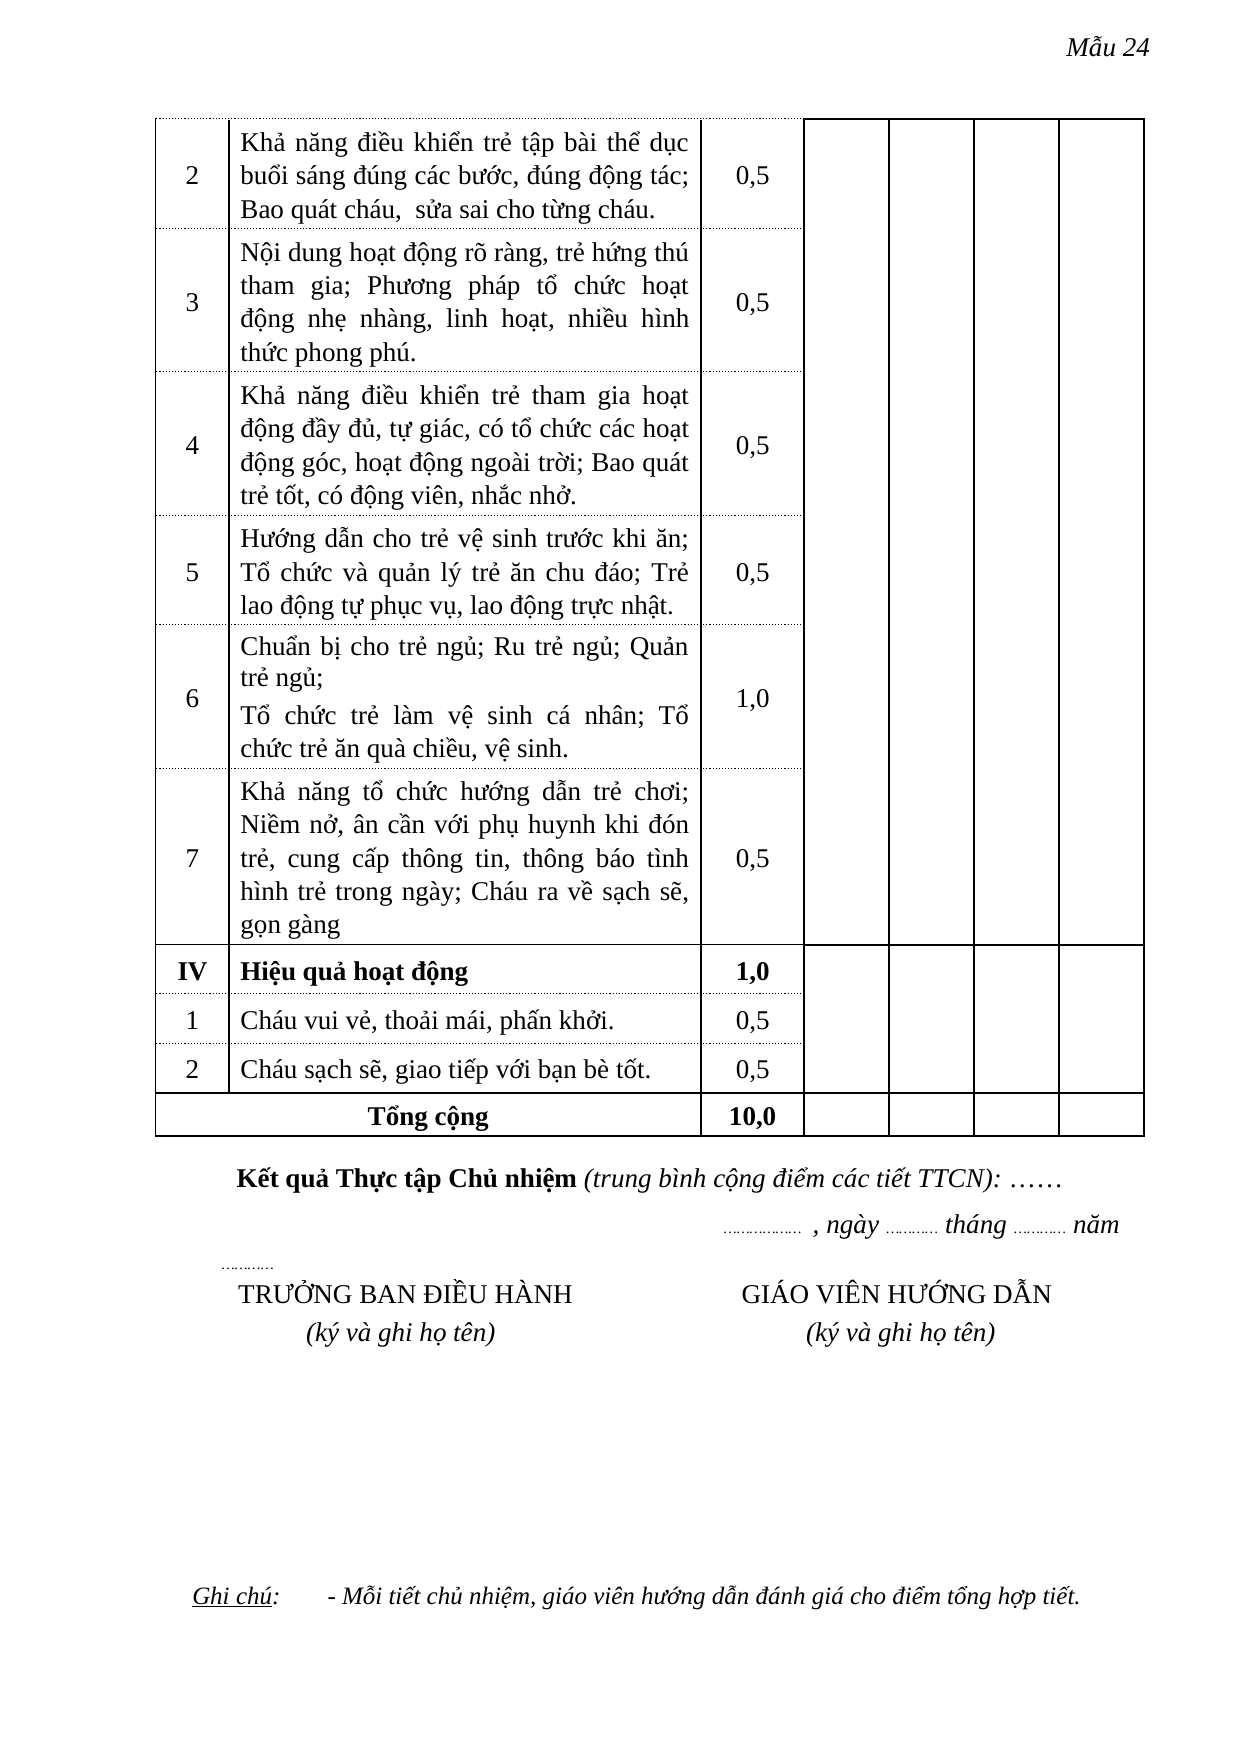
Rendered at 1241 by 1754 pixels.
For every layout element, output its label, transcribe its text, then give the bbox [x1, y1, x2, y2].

table_cell IV [156, 945, 228, 993]
text TRƯỞNG BAN ĐIỀU HÀNH GIÁO VIÊN HƯỚNG DẪN [177, 1276, 1122, 1310]
table_cell Hiệu quả hoạt động [230, 945, 700, 993]
table_cell 0,5 [702, 515, 803, 624]
table_cell [1060, 946, 1143, 1092]
table_cell 7 [156, 768, 228, 944]
table_cell 4 [156, 371, 228, 514]
table_cell 3 [156, 228, 228, 371]
table_cell 1,0 [702, 945, 803, 993]
table_cell 0,5 [702, 1043, 803, 1092]
table_cell Cháu vui vẻ, thoải mái, phấn khởi. [230, 993, 700, 1043]
table_cell Tổng cộng [156, 1094, 700, 1135]
table_cell Nội dung hoạt động rõ ràng, trẻ hứng thú tham gia; Phương pháp tổ chức hoạt động nhẹ nhàng, linh hoạt, nhiều hình thức phong phú. [230, 228, 700, 371]
table_cell Chuẩn bị cho trẻ ngủ; Ru trẻ ngủ; Quản trẻ ngủ; Tổ chức trẻ làm vệ sinh cá nhân; Tổ chức trẻ ăn quà chiều, vệ sinh. [230, 624, 700, 767]
table_cell Cháu sạch sẽ, giao tiếp với bạn bè tốt. [230, 1043, 700, 1092]
table_cell 1,0 [702, 624, 803, 767]
table_cell Khả năng điều khiển trẻ tham gia hoạt động đầy đủ, tự giác, có tổ chức các hoạt động góc, hoạt động ngoài trời; Bao quát trẻ tốt, có động viên, nhắc nhở. [230, 371, 700, 514]
table_cell [890, 1094, 973, 1135]
table_cell 0,5 [702, 228, 803, 371]
table_cell 0,5 [702, 993, 803, 1043]
text ………………, ngày ………… tháng ………… năm ………… [192, 1206, 1122, 1272]
table_cell 6 [156, 624, 228, 767]
table_cell 5 [156, 515, 228, 624]
table_cell [1060, 1094, 1143, 1135]
text Ghi chú: - Mỗi tiết chủ nhiệm, giáo viên hướng dẫn đánh giá cho điểm tổng hợp tiết. [192, 1576, 1122, 1610]
table_cell 0,5 [702, 768, 803, 944]
table_cell Hướng dẫn cho trẻ vệ sinh trước khi ăn; Tổ chức và quản lý trẻ ăn chu đáo; Trẻ lao động tự phục vụ, lao động trực nhật. [230, 515, 700, 624]
table_cell 0,5 [702, 371, 803, 514]
table_cell [975, 946, 1058, 1092]
table_cell [805, 1094, 888, 1135]
text Kết quả Thực tập Chủ nhiệm (trung bình cộng điểm các tiết TTCN): …… [177, 1162, 1122, 1193]
table_cell 10,0 [702, 1094, 803, 1135]
table_cell 0,5 [701, 118, 803, 228]
table_cell [805, 946, 888, 1092]
table_cell Khả năng tổ chức hướng dẫn trẻ chơi; Niềm nở, ân cần với phụ huynh khi đón trẻ, cung cấp thông tin, thông báo tình hình trẻ trong ngày; Cháu ra về sạch sẽ, gọn gàng [230, 768, 700, 944]
text (ký và ghi họ tên) (ký và ghi họ tên) [177, 1314, 1122, 1347]
table_cell 1 [156, 993, 228, 1043]
table_cell 2 [156, 118, 229, 228]
table_cell [975, 1094, 1058, 1135]
table_cell [890, 946, 973, 1092]
table_cell 2 [156, 1043, 228, 1092]
table_cell Khả năng điều khiển trẻ tập bài thể dục buổi sáng đúng các bước, đúng động tác; Bao quát cháu, sửa sai cho từng cháu. [229, 118, 701, 228]
